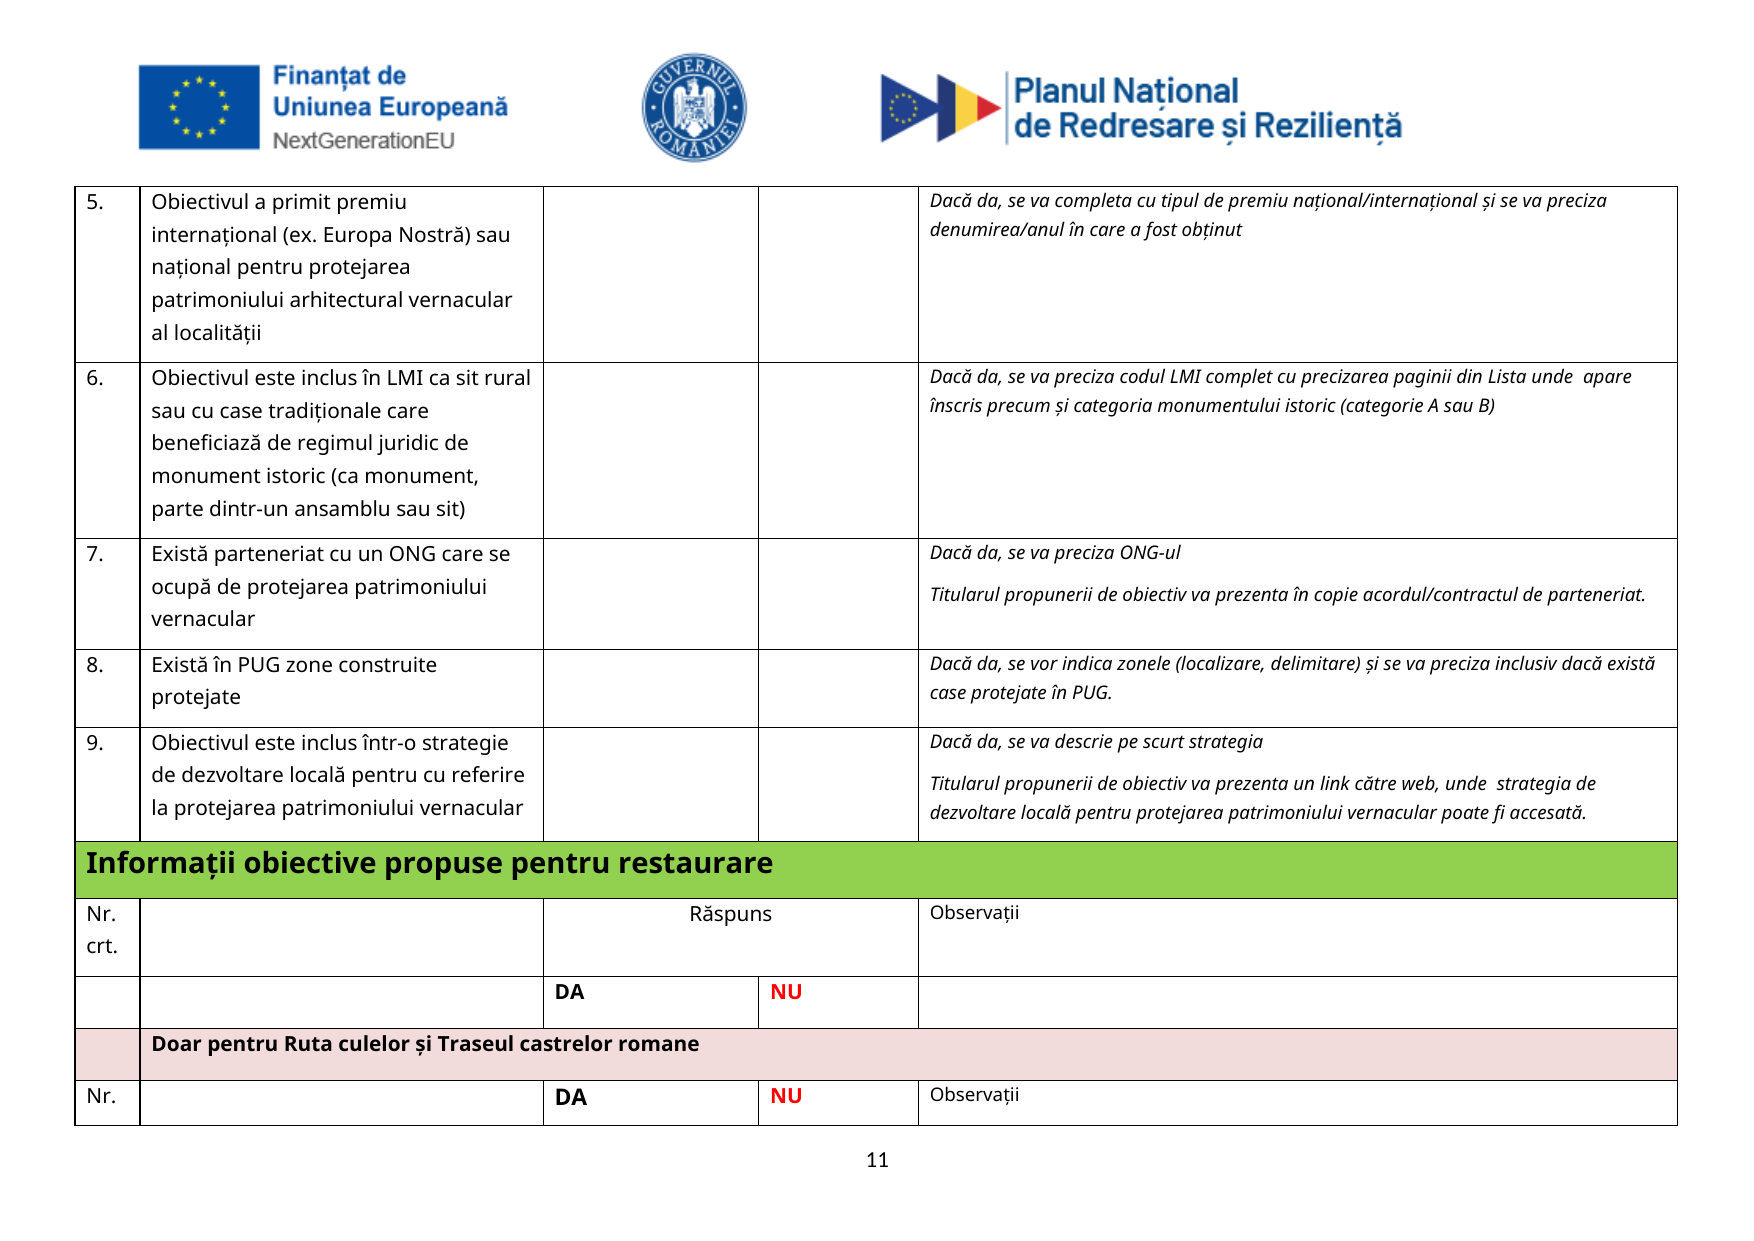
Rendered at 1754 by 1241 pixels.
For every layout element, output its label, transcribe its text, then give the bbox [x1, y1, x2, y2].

table_cell DA [544, 977, 758, 1028]
table_cell Dacă da, se va descrie pe scurt strategia Titularul propunerii de obiectiv va prezenta un link către web, unde strategia de dezvoltare locală pentru protejarea patrimoniului vernacular poate fi accesată. [919, 728, 1677, 841]
table_cell Dacă da, se va completa cu tipul de premiu național/internațional și se va preciza denumirea/anul în care a fost obținut [919, 187, 1677, 362]
table_cell Dacă da, se vor indica zonele (localizare, delimitare) și se va preciza inclusiv dacă există case protejate în PUG. [919, 650, 1677, 727]
table_cell 8. [76, 650, 139, 727]
table_cell Dacă da, se va preciza codul LMI complet cu precizarea paginii din Lista unde apare înscris precum și categoria monumentului istoric (categorie A sau B) [919, 363, 1677, 538]
table_cell Observații [919, 899, 1677, 976]
table_cell [544, 728, 758, 841]
table_cell [759, 363, 918, 538]
table_cell Există în PUG zone construite protejate [141, 650, 543, 727]
table_cell Nr. crt. [76, 899, 139, 976]
table_cell Există parteneriat cu un ONG care se ocupă de protejarea patrimoniului vernacular [141, 539, 543, 649]
table_cell Obiectivul a primit premiu internațional (ex. Europa Nostră) sau național pentru protejarea patrimoniului arhitectural vernacular al localității [141, 187, 543, 362]
table_cell [544, 650, 758, 727]
table_cell 9. [76, 728, 139, 841]
table_cell [544, 363, 758, 538]
table_cell Obiectivul este inclus în LMI ca sit rural sau cu case tradiționale care beneficiază de regimul juridic de monument istoric (ca monument, parte dintr-un ansamblu sau sit) [141, 363, 543, 538]
table_cell NU [759, 977, 918, 1028]
table_cell NU [759, 1081, 918, 1125]
table_cell [141, 1081, 543, 1125]
table_cell [919, 977, 1677, 1028]
table_cell [544, 539, 758, 649]
table_cell Dacă da, se va preciza ONG-ul Titularul propunerii de obiectiv va prezenta în copie acordul/contractul de parteneriat. [919, 539, 1677, 649]
table_cell DA [544, 1081, 758, 1125]
table_cell Doar pentru Ruta culelor și Traseul castrelor romane [141, 1029, 1677, 1080]
table_cell [759, 539, 918, 649]
table_cell Răspuns [544, 899, 918, 976]
table_cell [759, 650, 918, 727]
table_cell Observații [919, 1081, 1677, 1125]
table_cell [76, 977, 139, 1028]
table_cell 5. [76, 187, 139, 362]
table_cell 6. [76, 363, 139, 538]
table_cell Obiectivul este inclus într-o strategie de dezvoltare locală pentru cu referire la protejarea patrimoniului vernacular [141, 728, 543, 841]
table_cell [141, 977, 543, 1028]
table_cell Nr. crt. [76, 1081, 139, 1125]
table_cell [141, 899, 543, 976]
table_cell [759, 187, 918, 362]
table_cell [759, 728, 918, 841]
table_cell [544, 187, 758, 362]
table_cell [76, 1029, 139, 1080]
table_cell Informații obiective propuse pentru restaurare [76, 842, 1677, 898]
table_cell 7. [76, 539, 139, 649]
